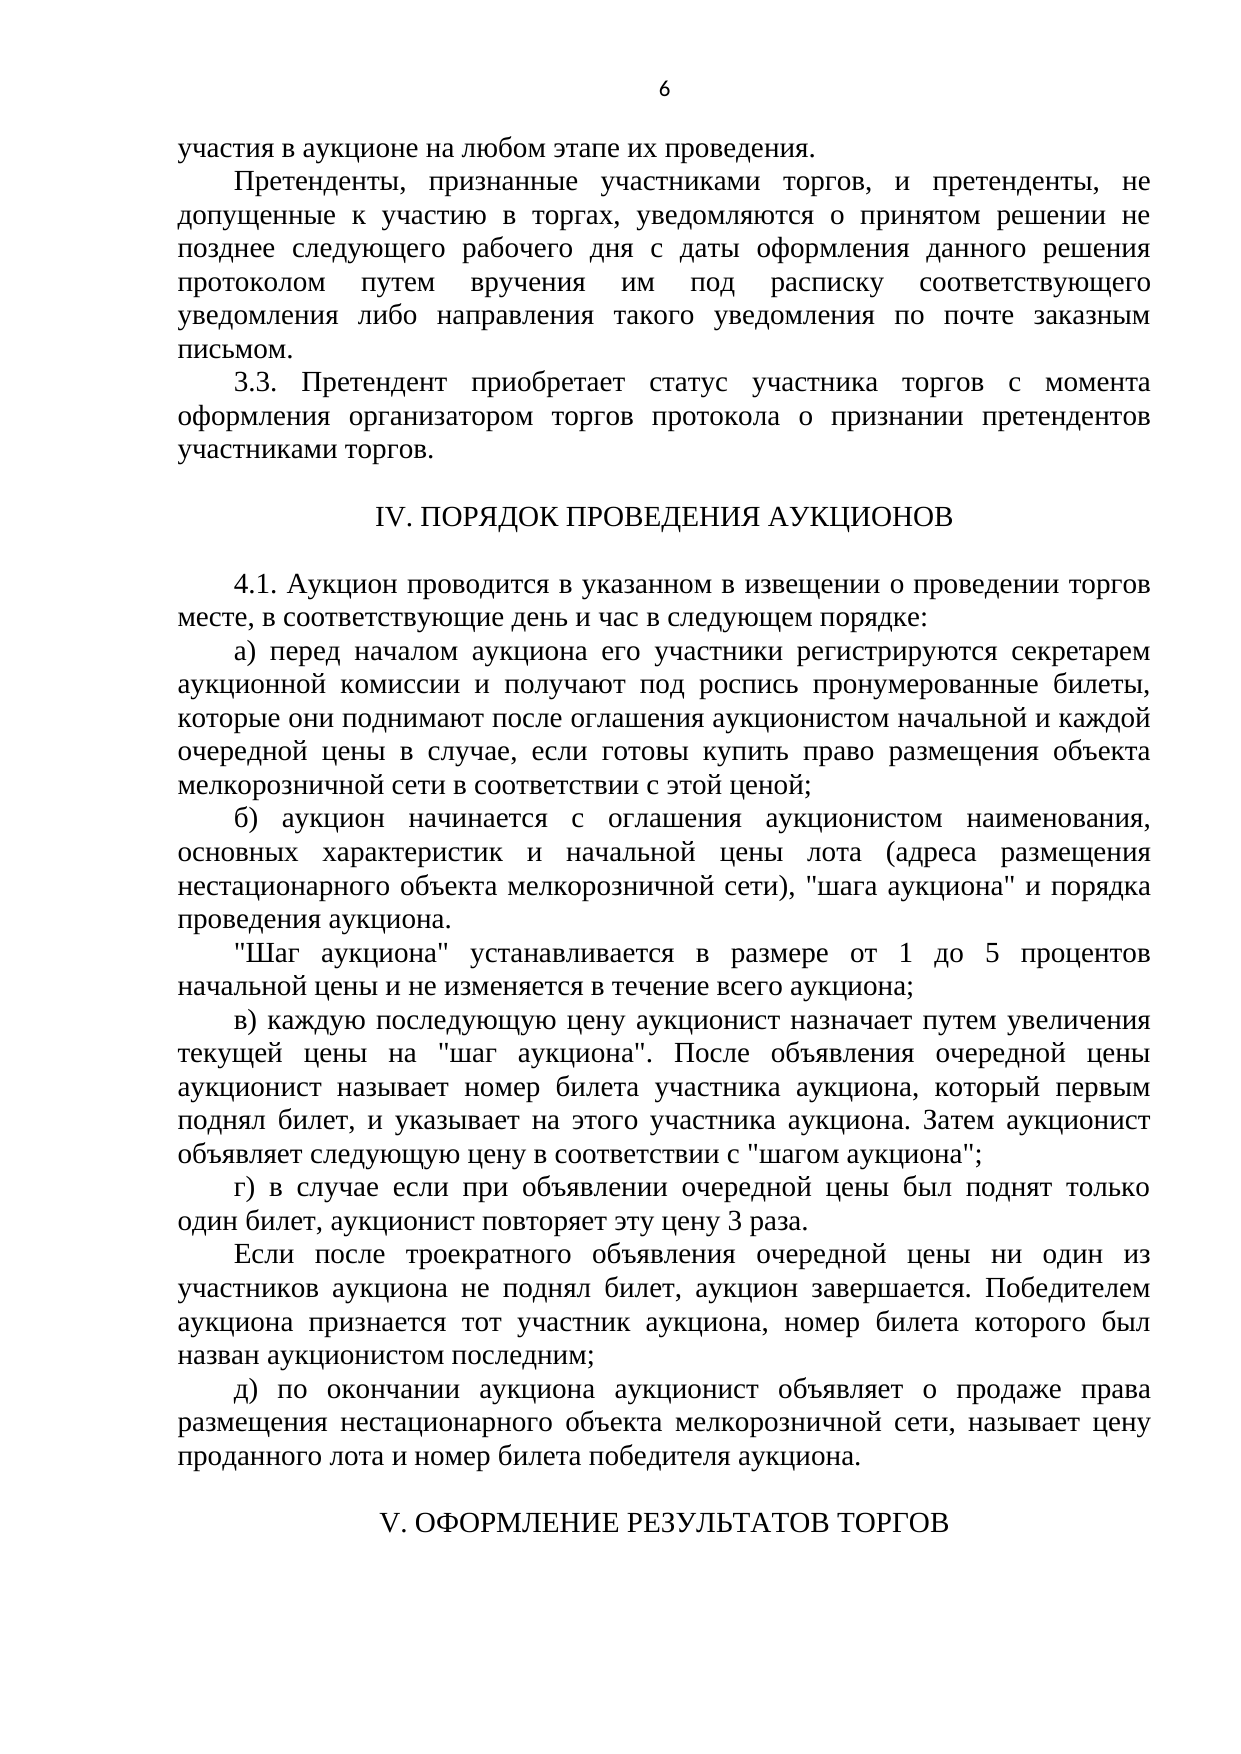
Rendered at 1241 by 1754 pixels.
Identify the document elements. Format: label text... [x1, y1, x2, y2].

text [177, 130, 1152, 163]
text а) перед началом аукциона его участники регистрируются секретарем аукционной комиссии и получают под роспись пронумерованные билеты, которые они поднимают после оглашения аукционистом начальной и каждой очередной цены в случае, если готовы купить право размещения объекта мелкорозничной сети в соответствии с этой ценой; [177, 633, 1152, 801]
text V. ОФОРМЛЕНИЕ РЕЗУЛЬТАТОВ ТОРГОВ [177, 1505, 1152, 1538]
text г) в случае если при объявлении очередной цены был поднят только один билет, аукционист повторяет эту цену 3 раза. [177, 1169, 1152, 1237]
text 4.1. Аукцион проводится в указанном в извещении о проведении торгов месте, в соответствующие день и час в следующем порядке: [177, 566, 1152, 633]
text Если после троекратного объявления очередной цены ни один из участников аукциона не поднял билет, аукцион завершается. Победителем аукциона признается тот участник аукциона, номер билета которого был назван аукционистом последним; [177, 1237, 1152, 1371]
text "Шаг аукциона" устанавливается в размере от 1 до 5 процентов начальной цены и не изменяется в течение всего аукциона; [177, 935, 1152, 1002]
text Претенденты, признанные участниками торгов, и претенденты, не допущенные к участию в торгах, уведомляются о принятом решении не позднее следующего рабочего дня с даты оформления данного решения протоколом путем вручения им под расписку соответствующего уведомления либо направления такого уведомления по почте заказным письмом. [177, 163, 1152, 364]
text б) аукцион начинается с оглашения аукционистом наименования, основных характеристик и начальной цены лота (адреса размещения нестационарного объекта мелкорозничной сети), "шага аукциона" и порядка проведения аукциона. [177, 801, 1152, 935]
text д) по окончании аукциона аукционист объявляет о продаже права размещения нестационарного объекта мелкорозничной сети, называет цену проданного лота и номер билета победителя аукциона. [177, 1371, 1152, 1471]
text 3.3. Претендент приобретает статус участника торгов с момента оформления организатором торгов протокола о признании претендентов участниками торгов. [177, 364, 1152, 465]
text в) каждую последующую цену аукционист назначает путем увеличения текущей цены на "шаг аукциона". После объявления очередной цены аукционист называет номер билета участника аукциона, который первым поднял билет, и указывает на этого участника аукциона. Затем аукционист объявляет следующую цену в соответствии с "шагом аукциона"; [177, 1002, 1152, 1169]
text IV. ПОРЯДОК ПРОВЕДЕНИЯ АУКЦИОНОВ [177, 499, 1152, 532]
